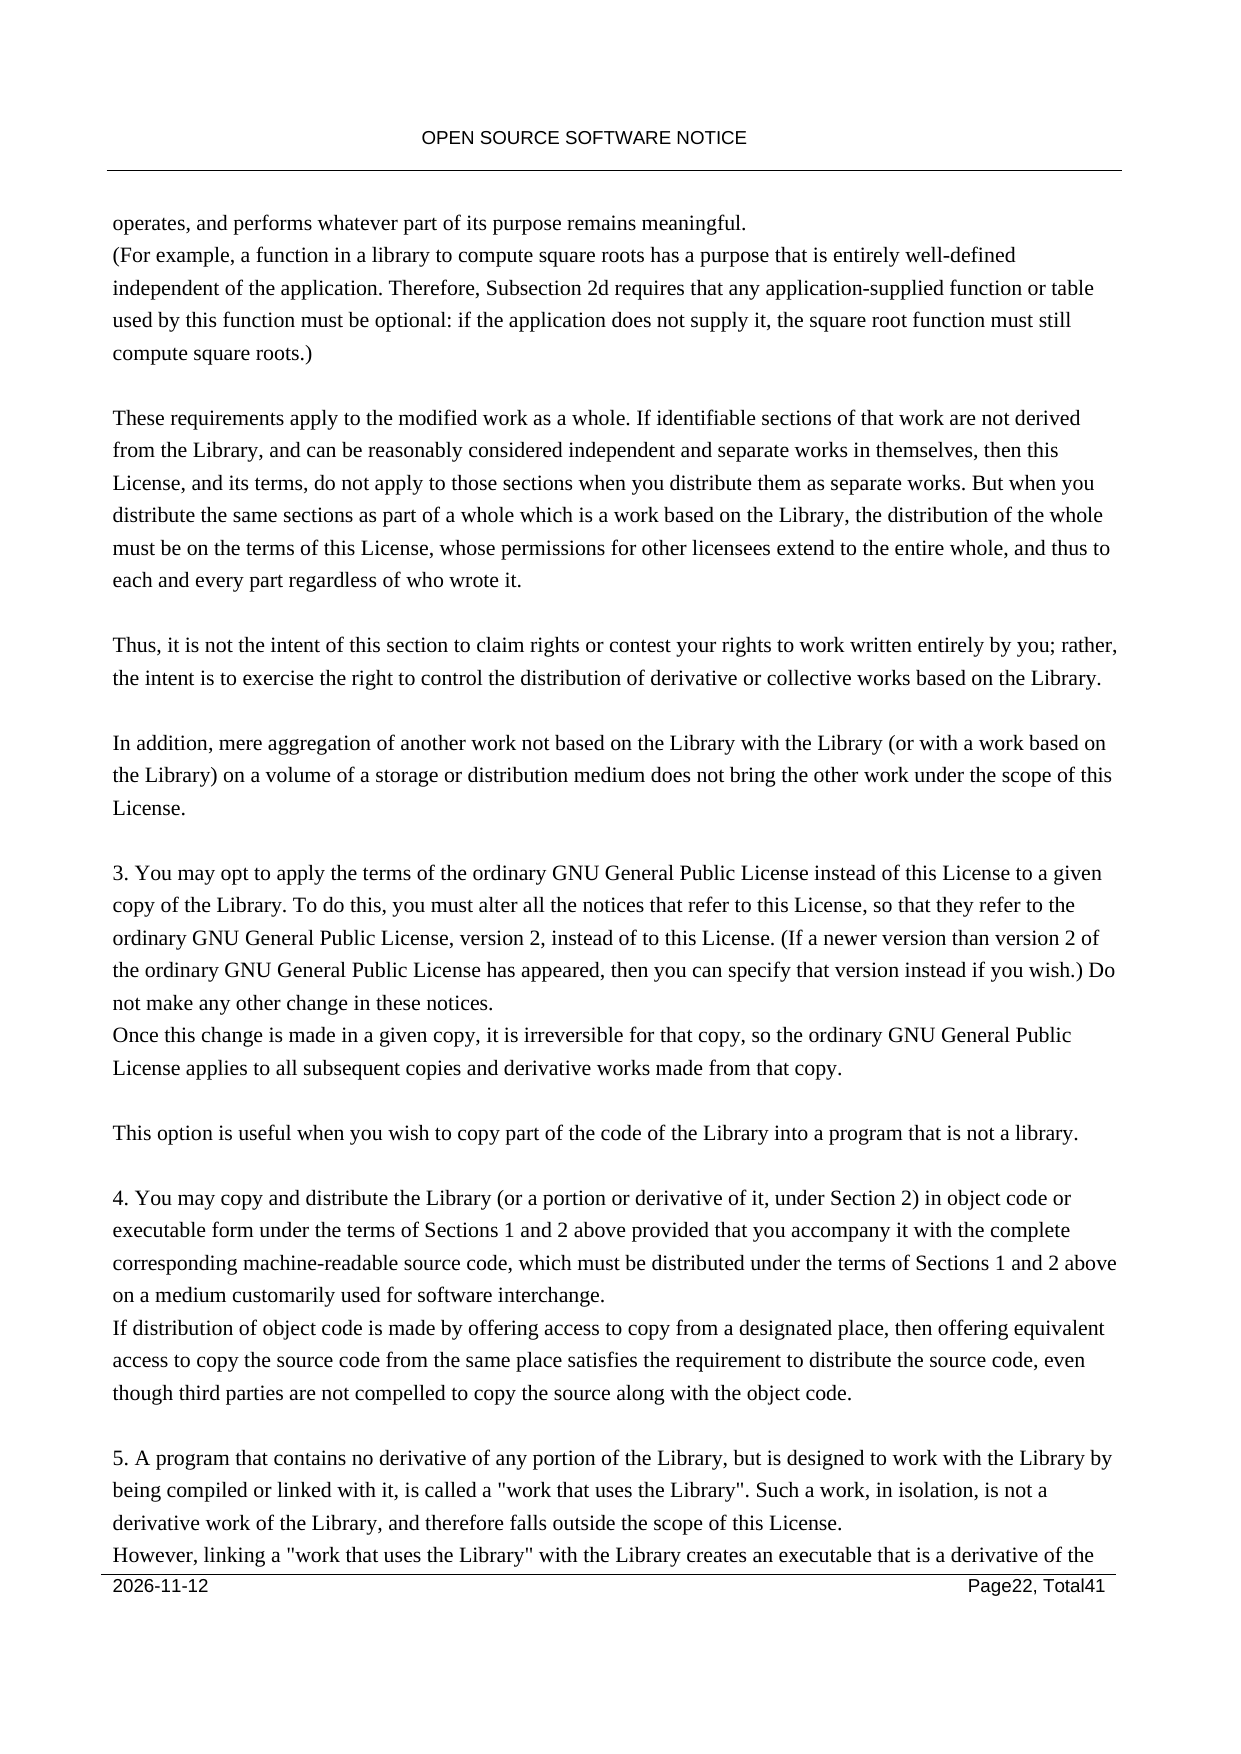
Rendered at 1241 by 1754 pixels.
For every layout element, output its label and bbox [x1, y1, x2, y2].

text [112, 206, 1128, 1571]
